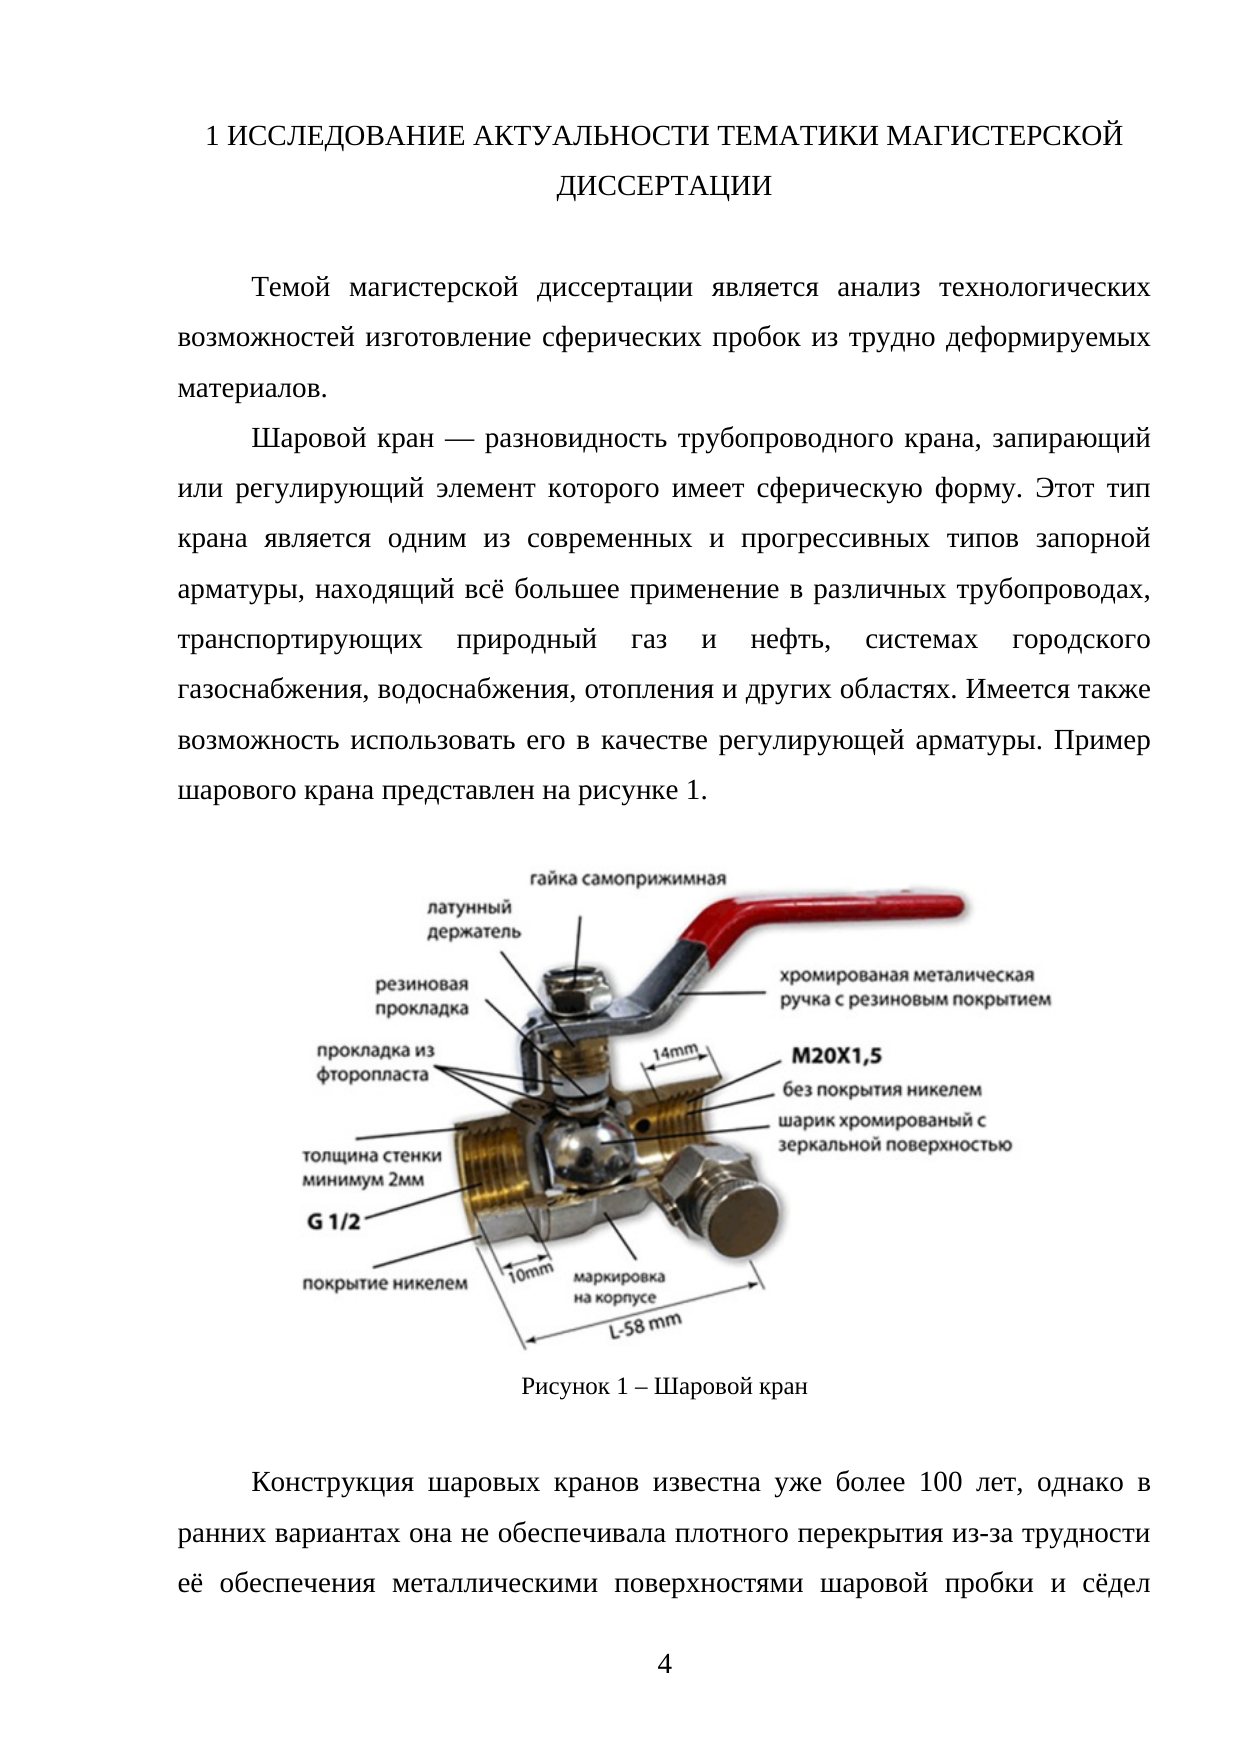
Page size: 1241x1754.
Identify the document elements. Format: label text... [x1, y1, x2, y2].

subtitle 1 Исследование актуальности тематики магистерской диссертации [177, 118, 1152, 202]
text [177, 1464, 1152, 1599]
text Темой магистерской диссертации является анализ технологических возможностей изготовление сферических пробок из трудно деформируемых материалов. [177, 269, 1152, 403]
text Рисунок 1 – Шаровой кран [177, 1371, 1152, 1400]
text Шаровой кран — разновидность трубопроводного крана, запирающий или регулирующий элемент которого имеет сферическую форму. Этот тип крана является одним из современных и прогрессивных типов запорной арматуры, находящий всё большее применение в различных трубопроводах, транспортирующих природный газ и нефть, системах городского газоснабжения, водоснабжения, отопления и других областях. Имеется также возможность использовать его в качестве регулирующей арматуры. Пример шарового крана представлен на рисунке 1. [177, 420, 1152, 806]
picture [268, 822, 1061, 1355]
